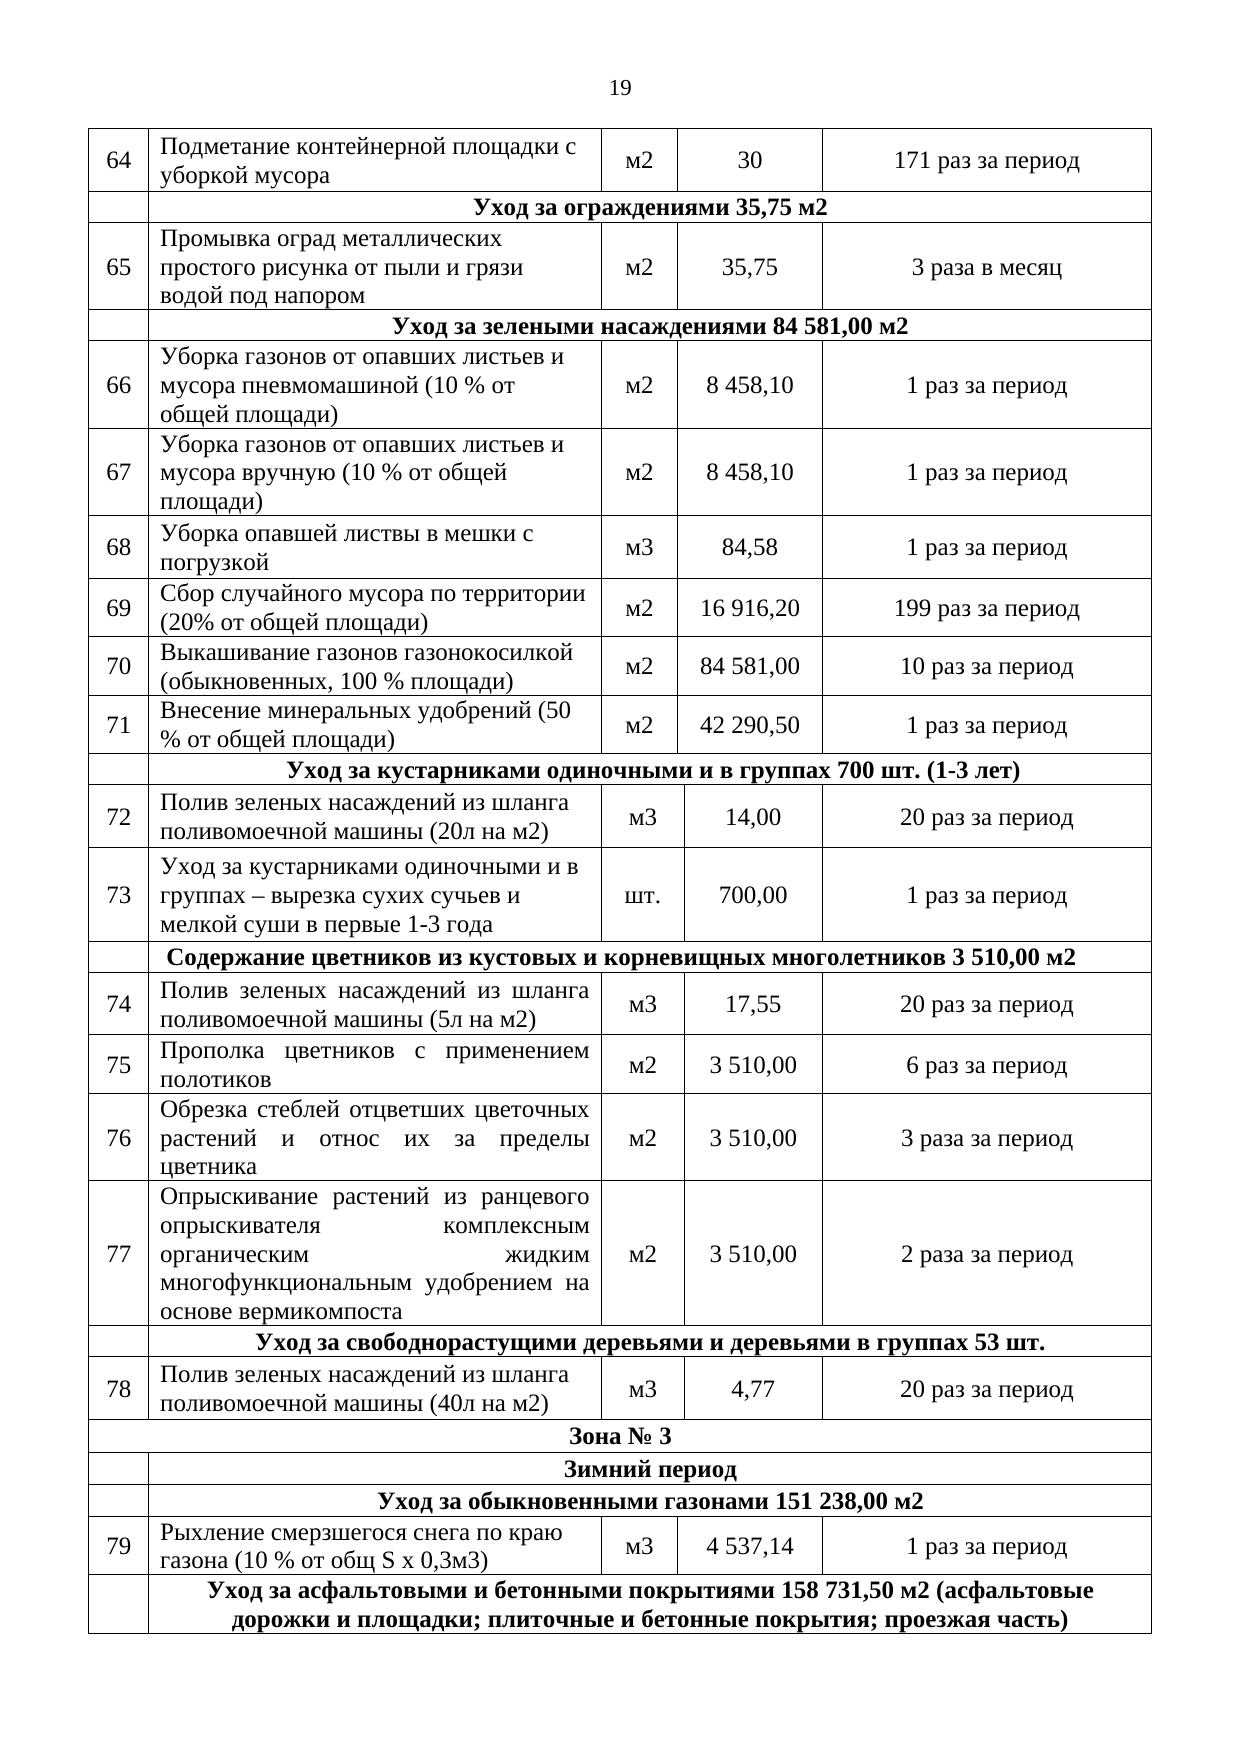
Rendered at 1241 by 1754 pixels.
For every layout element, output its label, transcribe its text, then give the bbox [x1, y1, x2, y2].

table_cell [89, 192, 148, 222]
table_cell 77 [89, 1181, 148, 1325]
table_cell [89, 1485, 148, 1516]
table_cell Полив зеленых насаждений из шланга поливомоечной машины (20л на м2) [149, 785, 601, 847]
table_cell 1 раз за период [823, 696, 1151, 753]
table_cell Уход за асфальтовыми и бетонными покрытиями 158 731,50 м2 (асфальтовые дорожки и площадки; плиточные и бетонные покрытия; проезжая часть) [149, 1575, 1151, 1633]
table_cell 16 916,20 [678, 579, 822, 636]
table_cell 1 раз за период [823, 1517, 1151, 1574]
table_cell Уход за кустарниками одиночными и в группах 700 шт. (1-3 лет) [149, 754, 1151, 784]
table_cell м2 [602, 223, 677, 309]
table_cell 199 раз за период [823, 579, 1151, 636]
table_cell 17,55 [685, 973, 822, 1034]
table_cell Прополка цветников с применением полотиков [149, 1035, 601, 1093]
table_cell м2 [602, 1181, 684, 1325]
table_cell 74 [89, 973, 148, 1034]
table_cell 42 290,50 [678, 696, 822, 753]
table_cell Уборка газонов от опавших листьев и мусора вручную (10 % от общей площади) [149, 429, 601, 515]
table_cell 35,75 [678, 223, 822, 309]
table_cell Зона № 3 [89, 1420, 1151, 1452]
table_cell 20 раз за период [823, 973, 1151, 1034]
table_cell [89, 1453, 148, 1484]
table_cell 65 [89, 223, 148, 309]
table_cell 68 [89, 516, 148, 577]
table_cell [89, 310, 148, 340]
table_cell Сбор случайного мусора по территории (20% от общей площади) [149, 579, 601, 636]
table_cell Содержание цветников из кустовых и корневищных многолетников 3 510,00 м2 [149, 942, 1151, 972]
table_cell 20 раз за период [823, 785, 1151, 847]
table_cell 2 раза за период [823, 1181, 1151, 1325]
table_cell 1 раз за период [823, 429, 1151, 515]
table_cell 4,77 [685, 1357, 822, 1419]
table_cell м2 [602, 696, 677, 753]
table_cell 3 510,00 [685, 1094, 822, 1180]
table_cell 3 510,00 [685, 1181, 822, 1325]
table_cell Промывка оград металлических простого рисунка от пыли и грязи водой под напором [149, 223, 601, 309]
table_cell м3 [602, 973, 684, 1034]
table_cell 4 537,14 [678, 1517, 822, 1574]
table_cell шт. [602, 848, 684, 941]
table_cell Зимний период [149, 1453, 1151, 1484]
table_cell м2 [602, 129, 677, 191]
table_cell Уход за ограждениями 35,75 м2 [149, 192, 1151, 222]
table_cell Уход за кустарниками одиночными и в группах – вырезка сухих сучьев и мелкой суши в первые 1-3 года [149, 848, 601, 941]
table_cell 70 [89, 637, 148, 694]
table_cell Внесение минеральных удобрений (50 % от общей площади) [149, 696, 601, 753]
table_cell 67 [89, 429, 148, 515]
table_cell м3 [602, 1357, 684, 1419]
table_cell [89, 754, 148, 784]
table_cell [89, 942, 148, 972]
table_cell 1 раз за период [823, 341, 1151, 428]
table_cell м3 [602, 516, 677, 577]
table_cell 30 [678, 129, 822, 191]
table_cell м2 [602, 341, 677, 428]
table_cell 72 [89, 785, 148, 847]
table_cell [89, 1575, 148, 1633]
table_cell 75 [89, 1035, 148, 1093]
table_cell Подметание контейнерной площадки с уборкой мусора [149, 129, 601, 191]
table_cell 3 раза в месяц [823, 223, 1151, 309]
table_cell 8 458,10 [678, 429, 822, 515]
table_cell 10 раз за период [823, 637, 1151, 694]
table_cell 3 раза за период [823, 1094, 1151, 1180]
table_cell 84,58 [678, 516, 822, 577]
table_cell 8 458,10 [678, 341, 822, 428]
table_cell м2 [602, 579, 677, 636]
table_cell 64 [89, 129, 148, 191]
table_cell Уход за обыкновенными газонами 151 238,00 м2 [149, 1485, 1151, 1516]
table_cell м2 [602, 1035, 684, 1093]
table_cell 78 [89, 1357, 148, 1419]
table_cell Полив зеленых насаждений из шланга поливомоечной машины (5л на м2) [149, 973, 601, 1034]
table_cell 6 раз за период [823, 1035, 1151, 1093]
table_cell Выкашивание газонов газонокосилкой (обыкновенных, 100 % площади) [149, 637, 601, 694]
table_cell [89, 1326, 148, 1356]
table_cell 76 [89, 1094, 148, 1180]
table_cell м2 [602, 429, 677, 515]
table_cell 3 510,00 [685, 1035, 822, 1093]
table_cell 20 раз за период [823, 1357, 1151, 1419]
table_cell 171 раз за период [823, 129, 1151, 191]
table_cell м3 [602, 1517, 677, 1574]
table_cell Обрезка стеблей отцветших цветочных растений и относ их за пределы цветника [149, 1094, 601, 1180]
table_cell Опрыскивание растений из ранцевого опрыскивателя комплексным органическим жидким многофункциональным удобрением на основе вермикомпоста [149, 1181, 601, 1325]
table_cell Рыхление смерзшегося снега по краю газона (10 % от общ S х 0,3м3) [149, 1517, 601, 1574]
table_cell м2 [602, 637, 677, 694]
table_cell м2 [602, 1094, 684, 1180]
table_cell 700,00 [685, 848, 822, 941]
table_cell 1 раз за период [823, 516, 1151, 577]
table_cell м3 [602, 785, 684, 847]
table_cell Уход за зелеными насаждениями 84 581,00 м2 [149, 310, 1151, 340]
table_cell Уборка опавшей листвы в мешки с погрузкой [149, 516, 601, 577]
table_cell 14,00 [685, 785, 822, 847]
table_cell 79 [89, 1517, 148, 1574]
table_cell 73 [89, 848, 148, 941]
table_cell 66 [89, 341, 148, 428]
table_cell 71 [89, 696, 148, 753]
table_cell Уход за свободнорастущими деревьями и деревьями в группах 53 шт. [149, 1326, 1151, 1356]
table_cell 69 [89, 579, 148, 636]
table_cell 84 581,00 [678, 637, 822, 694]
table_cell 1 раз за период [823, 848, 1151, 941]
table_cell Полив зеленых насаждений из шланга поливомоечной машины (40л на м2) [149, 1357, 601, 1419]
table_cell Уборка газонов от опавших листьев и мусора пневмомашиной (10 % от общей площади) [149, 341, 601, 428]
